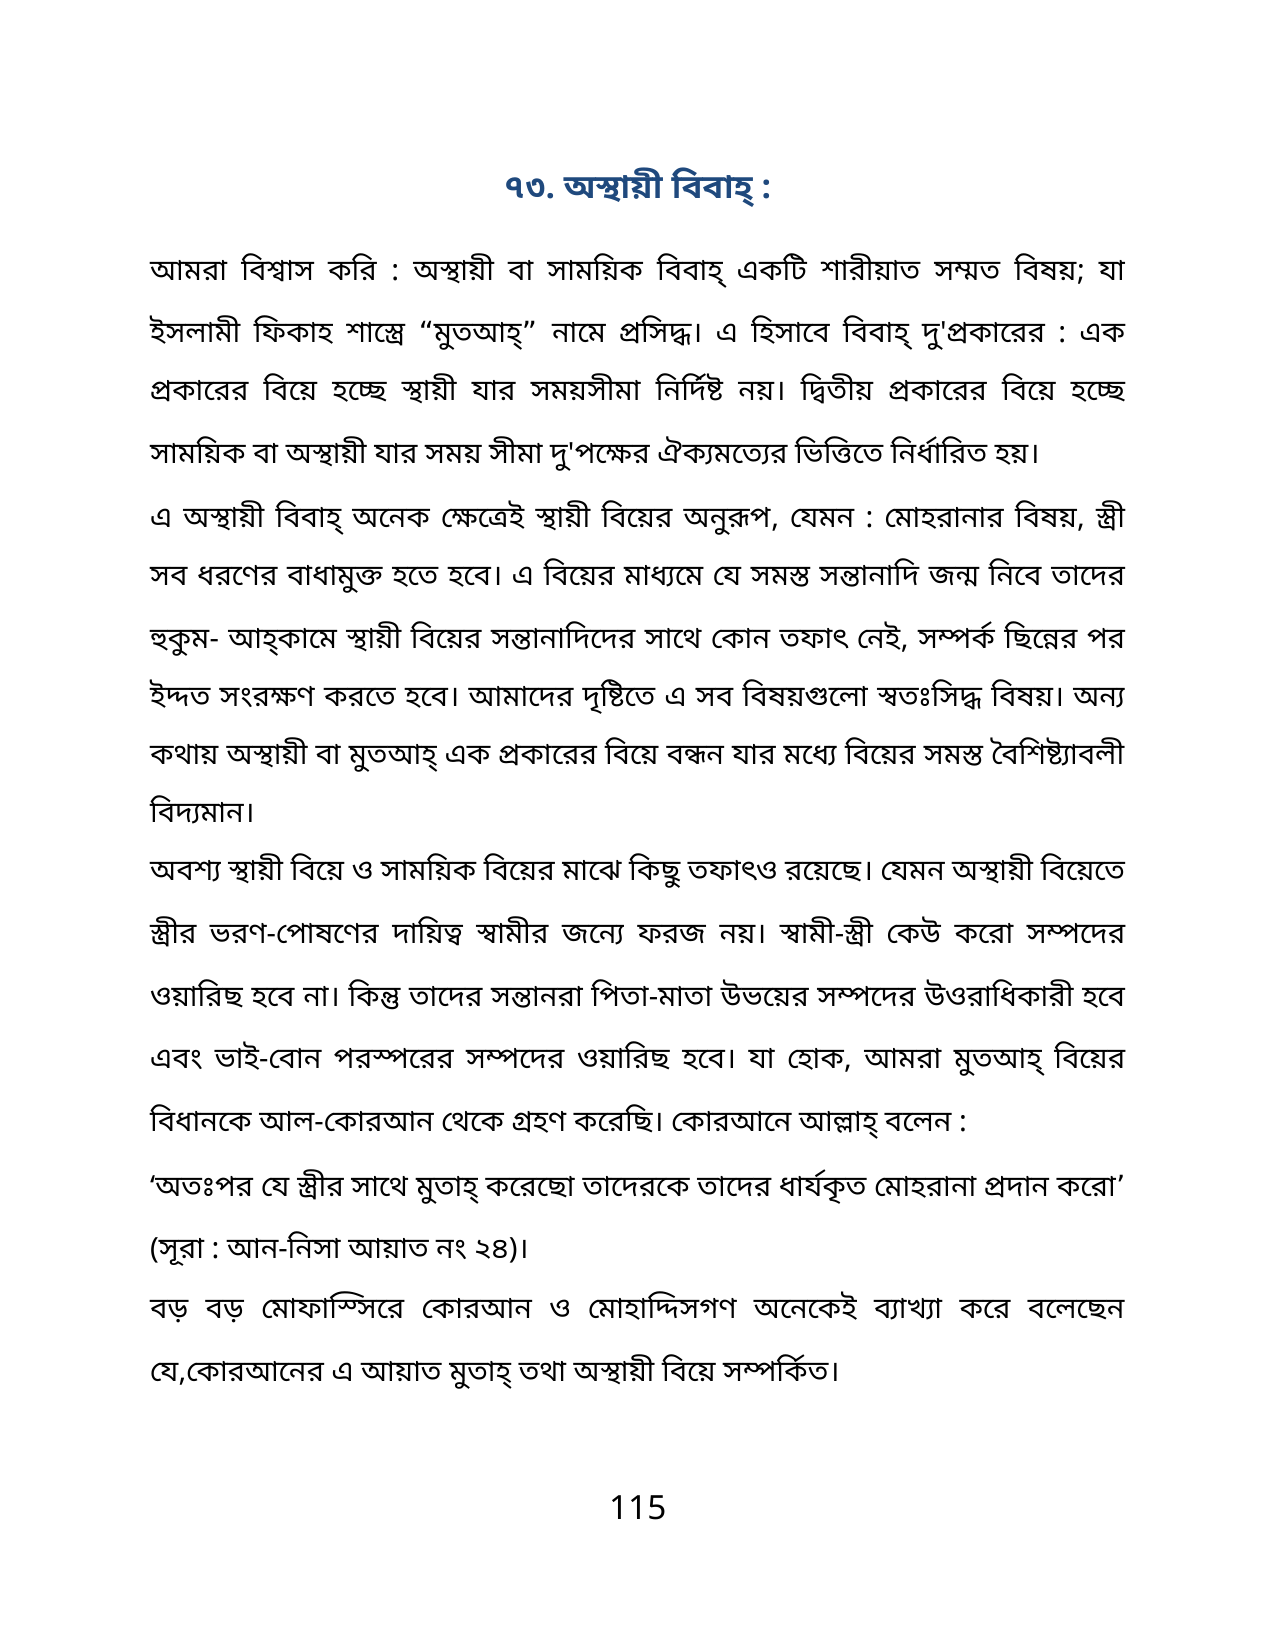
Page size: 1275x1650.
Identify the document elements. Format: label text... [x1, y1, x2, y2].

text বড় বড় মোফাস্সিরে কোরআন ও মোহাদ্দিসগণ অনেকেই ব্যাখ্যা করে বলেছেন যে,কোরআনের এ আয়াত মুতাহ্ তথা অস্থায়ী বিয়ে সম্পর্কিত। [150, 1292, 1125, 1394]
text অবশ্য স্থায়ী বিয়ে ও সাময়িক বিয়ের মাঝে কিছু তফাৎও রয়েছে। যেমন অস্থায়ী বিয়েতে স্ত্রীর ভরণ-পোষণের দায়িত্ব স্বামীর জন্যে ফরজ নয়। স্বামী-স্ত্রী কেউ করো সম্পদের ওয়ারিছ হবে না। কিন্তু তাদের সন্তানরা পিতা-মাতা উভয়ের সম্পদের উওরাধিকারী হবে এবং ভাই-বোন পরস্পরের সম্পদের ওয়ারিছ হবে। যা হোক, আমরা মুতআহ্ বিয়ের বিধানকে আল-কোরআন থেকে গ্রহণ করেছি। কোরআনে আল্লাহ্ বলেন : [150, 853, 1125, 1143]
text আমরা বিশ্বাস করি : অস্থায়ী বা সাময়িক বিবাহ্ একটি শারীয়াত সম্মত বিষয়; যা ইসলামী ফিকাহ শাস্ত্রে “মুতআহ্” নামে প্রসিদ্ধ। এ হিসাবে বিবাহ্ দু'প্রকারের : এক প্রকারের বিয়ে হচ্ছে স্থায়ী যার সময়সীমা নির্দিষ্ট নয়। দ্বিতীয় প্রকারের বিয়ে হচ্ছে সাময়িক বা অস্থায়ী যার সময় সীমা দু'পক্ষের ঐক্যমত্যের ভিত্তিতে নির্ধারিত হয়। [150, 249, 1125, 475]
subtitle ৭৩. অস্থায়ী বিবাহ্ : [150, 162, 1125, 212]
text এ অস্থায়ী বিবাহ্ অনেক ক্ষেত্রেই স্থায়ী বিয়ের অনুরূপ, যেমন : মোহরানার বিষয়, স্ত্রী সব ধরণের বাধামুক্ত হতে হবে। এ বিয়ের মাধ্যমে যে সমস্ত সন্তানাদি জন্ম নিবে তাদের হুকুম- আহ্কামে স্থায়ী বিয়ের সন্তানাদিদের সাথে কোন তফাৎ নেই, সম্পর্ক ছিন্নের পর ইদ্দত সংরক্ষণ করতে হবে। আমাদের দৃষ্টিতে এ সব বিষয়গুলো স্বতঃসিদ্ধ বিষয়। অন্য কথায় অস্থায়ী বা মুতআহ্ এক প্রকারের বিয়ে বন্ধন যার মধ্যে বিয়ের সমস্ত বৈশিষ্ট্যাবলী বিদ্যমান। [150, 497, 1125, 834]
text ‘অতঃপর যে স্ত্রীর সাথে মুতাহ্ করেছো তাদেরকে তাদের ধার্যকৃত মোহরানা প্রদান করো’ (সূরা : আন-নিসা আয়াত নং ২৪)। [150, 1165, 1125, 1271]
